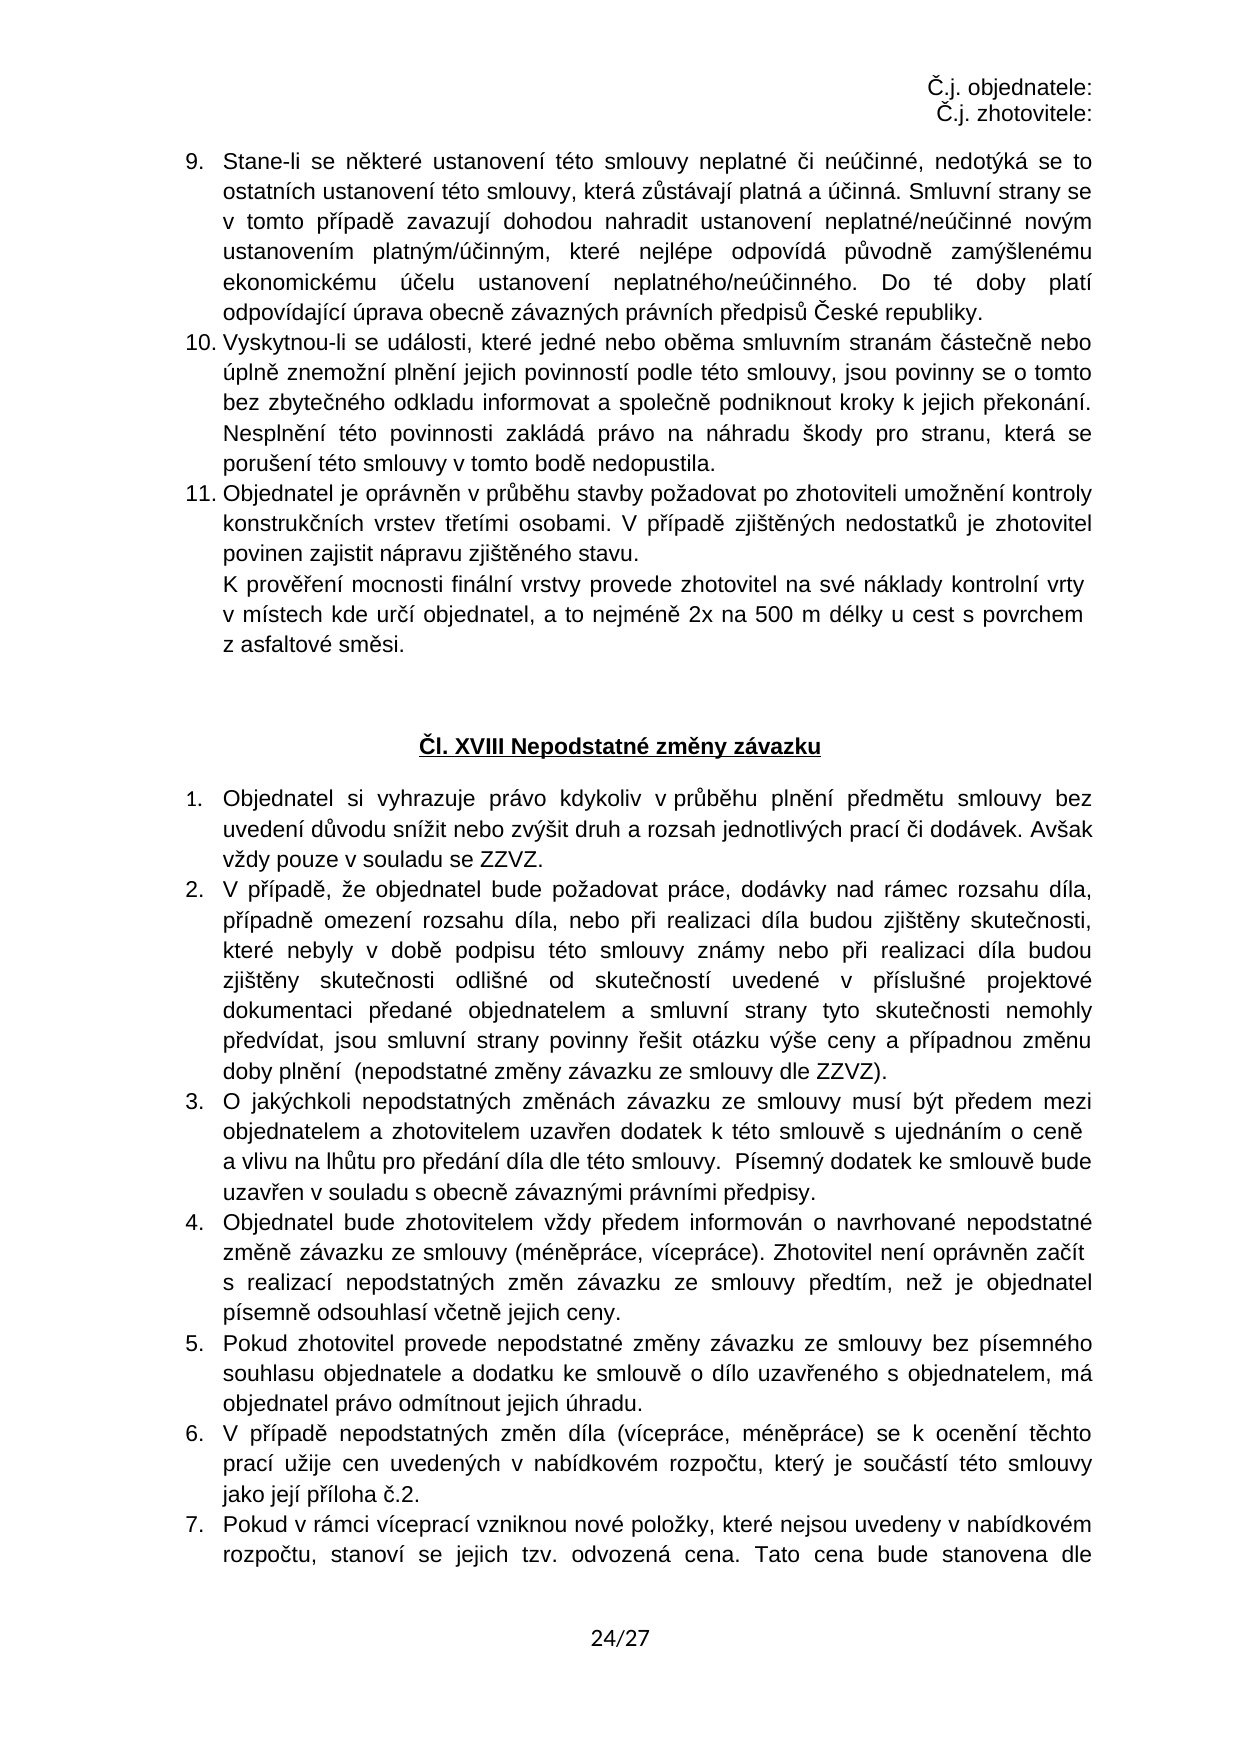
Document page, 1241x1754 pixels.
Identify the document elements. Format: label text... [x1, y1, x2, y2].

list Objednatel si vyhrazuje právo kdykoliv v průběhu plnění předmětu smlouvy bez uvedení důvodu snížit nebo zvýšit druh a rozsah jednotlivých prací či dodávek. Avšak vždy pouze v souladu se ZZVZ. [185, 784, 1093, 872]
list V případě nepodstatných změn díla (vícepráce, méněpráce) se k ocenění těchto prací užije cen uvedených v nabídkovém rozpočtu, který je součástí této smlouvy jako její příloha č.2. [185, 1420, 1093, 1507]
list Stane-li se některé ustanovení této smlouvy neplatné či neúčinné, nedotýká se to ostatních ustanovení této smlouvy, která zůstávají platná a účinná. Smluvní strany se v tomto případě zavazují dohodou nahradit ustanovení neplatné/neúčinné novým ustanovením platným/účinným, které nejlépe odpovídá původně zamýšlenému ekonomickému účelu ustanovení neplatného/neúčinného. Do té doby platí odpovídající úprava obecně závazných právních předpisů České republiky. [185, 148, 1093, 325]
list K prověření mocnosti finální vrstvy provede zhotovitel na své náklady kontrolní vrty v místech kde určí objednatel, a to nejméně 2x na 500 m délky u cest s povrchem z asfaltové směsi. [223, 571, 1093, 657]
list Vyskytnou-li se události, které jedné nebo oběma smluvním stranám částečně nebo úplně znemožní plnění jejich povinností podle této smlouvy, jsou povinny se o tomto bez zbytečného odkladu informovat a společně podniknout kroky k jejich překonání. Nesplnění této povinnosti zakládá právo na náhradu škody pro stranu, která se porušení této smlouvy v tomto bodě nedopustila. [185, 329, 1093, 476]
list Objednatel je oprávněn v průběhu stavby požadovat po zhotoviteli umožnění kontroly konstrukčních vrstev třetími osobami. V případě zjištěných nedostatků je zhotovitel povinen zajistit nápravu zjištěného stavu. [185, 480, 1093, 567]
list Objednatel bude zhotovitelem vždy předem informován o navrhované nepodstatné změně závazku ze smlouvy (méněpráce, vícepráce). Zhotovitel není oprávněn začít s realizací nepodstatných změn závazku ze smlouvy předtím, než je objednatel písemně odsouhlasí včetně jejich ceny. [185, 1209, 1093, 1326]
list O jakýchkoli nepodstatných změnách závazku ze smlouvy musí být předem mezi objednatelem a zhotovitelem uzavřen dodatek k této smlouvě s ujednáním o ceně a vlivu na lhůtu pro předání díla dle této smlouvy. Písemný dodatek ke smlouvě bude uzavřen v souladu s obecně závaznými právními předpisy. [185, 1088, 1093, 1205]
text Čl. XVIII Nepodstatné změny závazku [148, 733, 1093, 759]
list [185, 1511, 1093, 1567]
list V případě, že objednatel bude požadovat práce, dodávky nad rámec rozsahu díla, případně omezení rozsahu díla, nebo při realizaci díla budou zjištěny skutečnosti, které nebyly v době podpisu této smlouvy známy nebo při realizaci díla budou zjištěny skutečnosti odlišné od skutečností uvedené v příslušné projektové dokumentaci předané objednatelem a smluvní strany tyto skutečnosti nemohly předvídat, jsou smluvní strany povinny řešit otázku výše ceny a případnou změnu doby plnění (nepodstatné změny závazku ze smlouvy dle ZZVZ). [185, 876, 1093, 1084]
list Pokud zhotovitel provede nepodstatné změny závazku ze smlouvy bez písemného souhlasu objednatele a dodatku ke smlouvě o dílo uzavřeného s objednatelem, má objednatel právo odmítnout jejich úhradu. [185, 1329, 1093, 1416]
